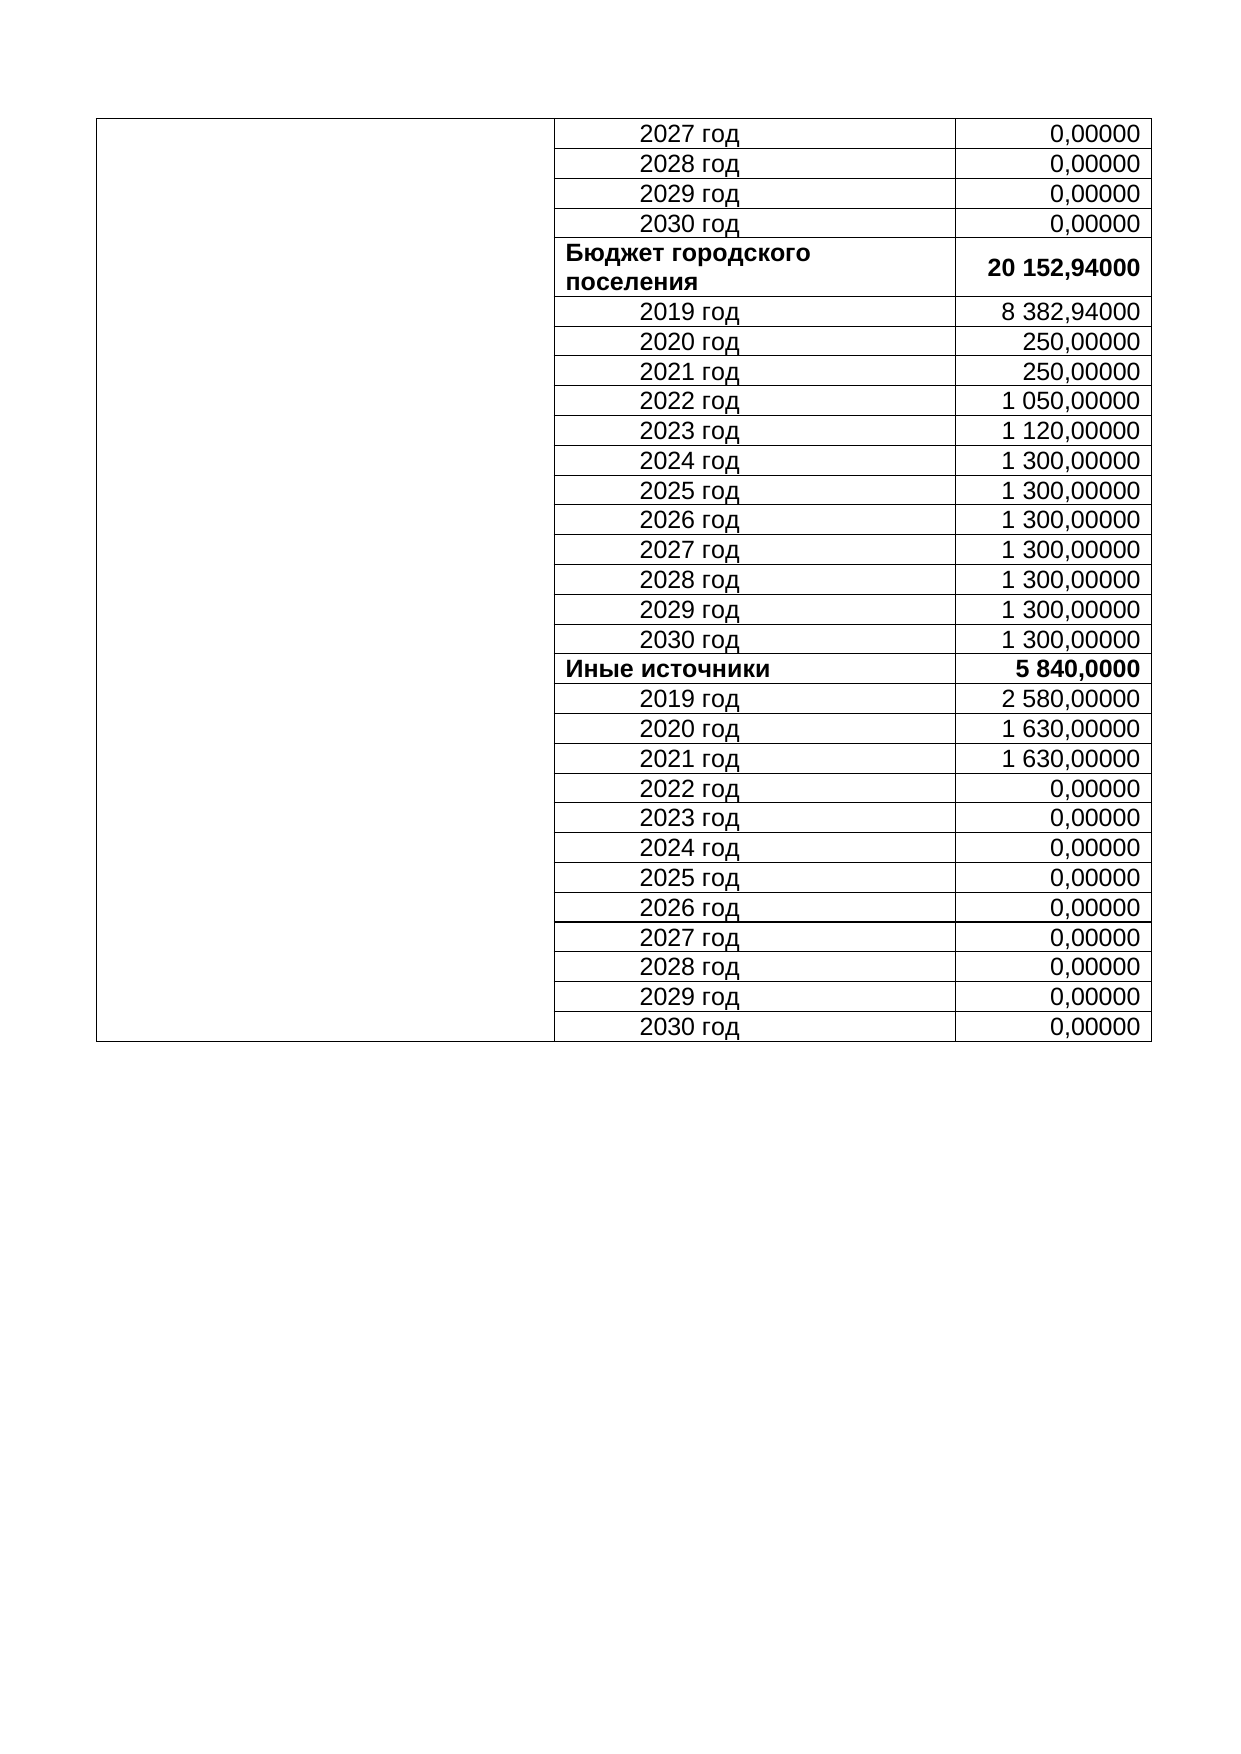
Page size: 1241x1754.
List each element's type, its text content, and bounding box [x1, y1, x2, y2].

table_cell 2028 год [555, 149, 955, 178]
table_cell 0,00000 [956, 179, 1151, 207]
table_cell 2026 год [555, 893, 955, 921]
table_cell 2029 год [555, 179, 955, 207]
table_cell 1 300,00000 [956, 595, 1151, 623]
table_cell 2027 год [555, 119, 955, 148]
table_cell 2030 год [555, 1012, 955, 1041]
table_cell 2019 год [555, 684, 955, 713]
table_cell 2021 год [555, 744, 955, 772]
table_cell 250,00000 [956, 327, 1151, 355]
table_cell 0,00000 [956, 149, 1151, 178]
table_cell 2024 год [555, 446, 955, 474]
table_cell 1 300,00000 [956, 625, 1151, 653]
table_cell Иные источники [555, 654, 955, 683]
table_cell 0,00000 [956, 209, 1151, 237]
table_cell 0,00000 [956, 119, 1151, 148]
table_cell 0,00000 [956, 774, 1151, 802]
table_cell 0,00000 [956, 952, 1151, 981]
table_cell 1 300,00000 [956, 535, 1151, 564]
table_cell 1 300,00000 [956, 505, 1151, 534]
table_cell 2027 год [555, 923, 955, 951]
table_cell 2025 год [555, 863, 955, 892]
table_cell 0,00000 [956, 893, 1151, 921]
table_cell 20 152,94000 [956, 238, 1151, 296]
table_cell 2030 год [555, 209, 955, 237]
table_cell 2029 год [555, 595, 955, 623]
table_cell 250,00000 [956, 356, 1151, 385]
table_cell 0,00000 [956, 982, 1151, 1011]
table_cell 2024 год [555, 833, 955, 862]
table_cell 5 840,0000 [956, 654, 1151, 683]
table_cell 1 630,00000 [956, 744, 1151, 772]
table_cell 2022 год [555, 774, 955, 802]
table_cell 2027 год [555, 535, 955, 564]
table_cell 2030 год [555, 625, 955, 653]
table_cell 1 630,00000 [956, 714, 1151, 743]
table_cell 2026 год [555, 505, 955, 534]
table_cell 2021 год [555, 356, 955, 385]
table_cell 2020 год [555, 327, 955, 355]
table_cell 1 300,00000 [956, 565, 1151, 594]
table_cell 0,00000 [956, 923, 1151, 951]
table_cell 2029 год [555, 982, 955, 1011]
table_cell 2 580,00000 [956, 684, 1151, 713]
table_cell 1 300,00000 [956, 446, 1151, 474]
table_cell 2023 год [555, 803, 955, 832]
table_cell 2019 год [555, 297, 955, 326]
table_cell 2028 год [555, 565, 955, 594]
table_cell 2025 год [555, 476, 955, 504]
table_cell 0,00000 [956, 1012, 1151, 1041]
table_cell 0,00000 [956, 803, 1151, 832]
table_cell 2022 год [555, 386, 955, 415]
table_cell 1 120,00000 [956, 416, 1151, 445]
table_cell 0,00000 [956, 863, 1151, 892]
table_cell 2020 год [555, 714, 955, 743]
table_cell 1 050,00000 [956, 386, 1151, 415]
table_cell 8 382,94000 [956, 297, 1151, 326]
table_cell 2023 год [555, 416, 955, 445]
table_cell 0,00000 [956, 833, 1151, 862]
table_cell 2028 год [555, 952, 955, 981]
table_cell 1 300,00000 [956, 476, 1151, 504]
table_cell Бюджет городского поселения [555, 238, 955, 296]
